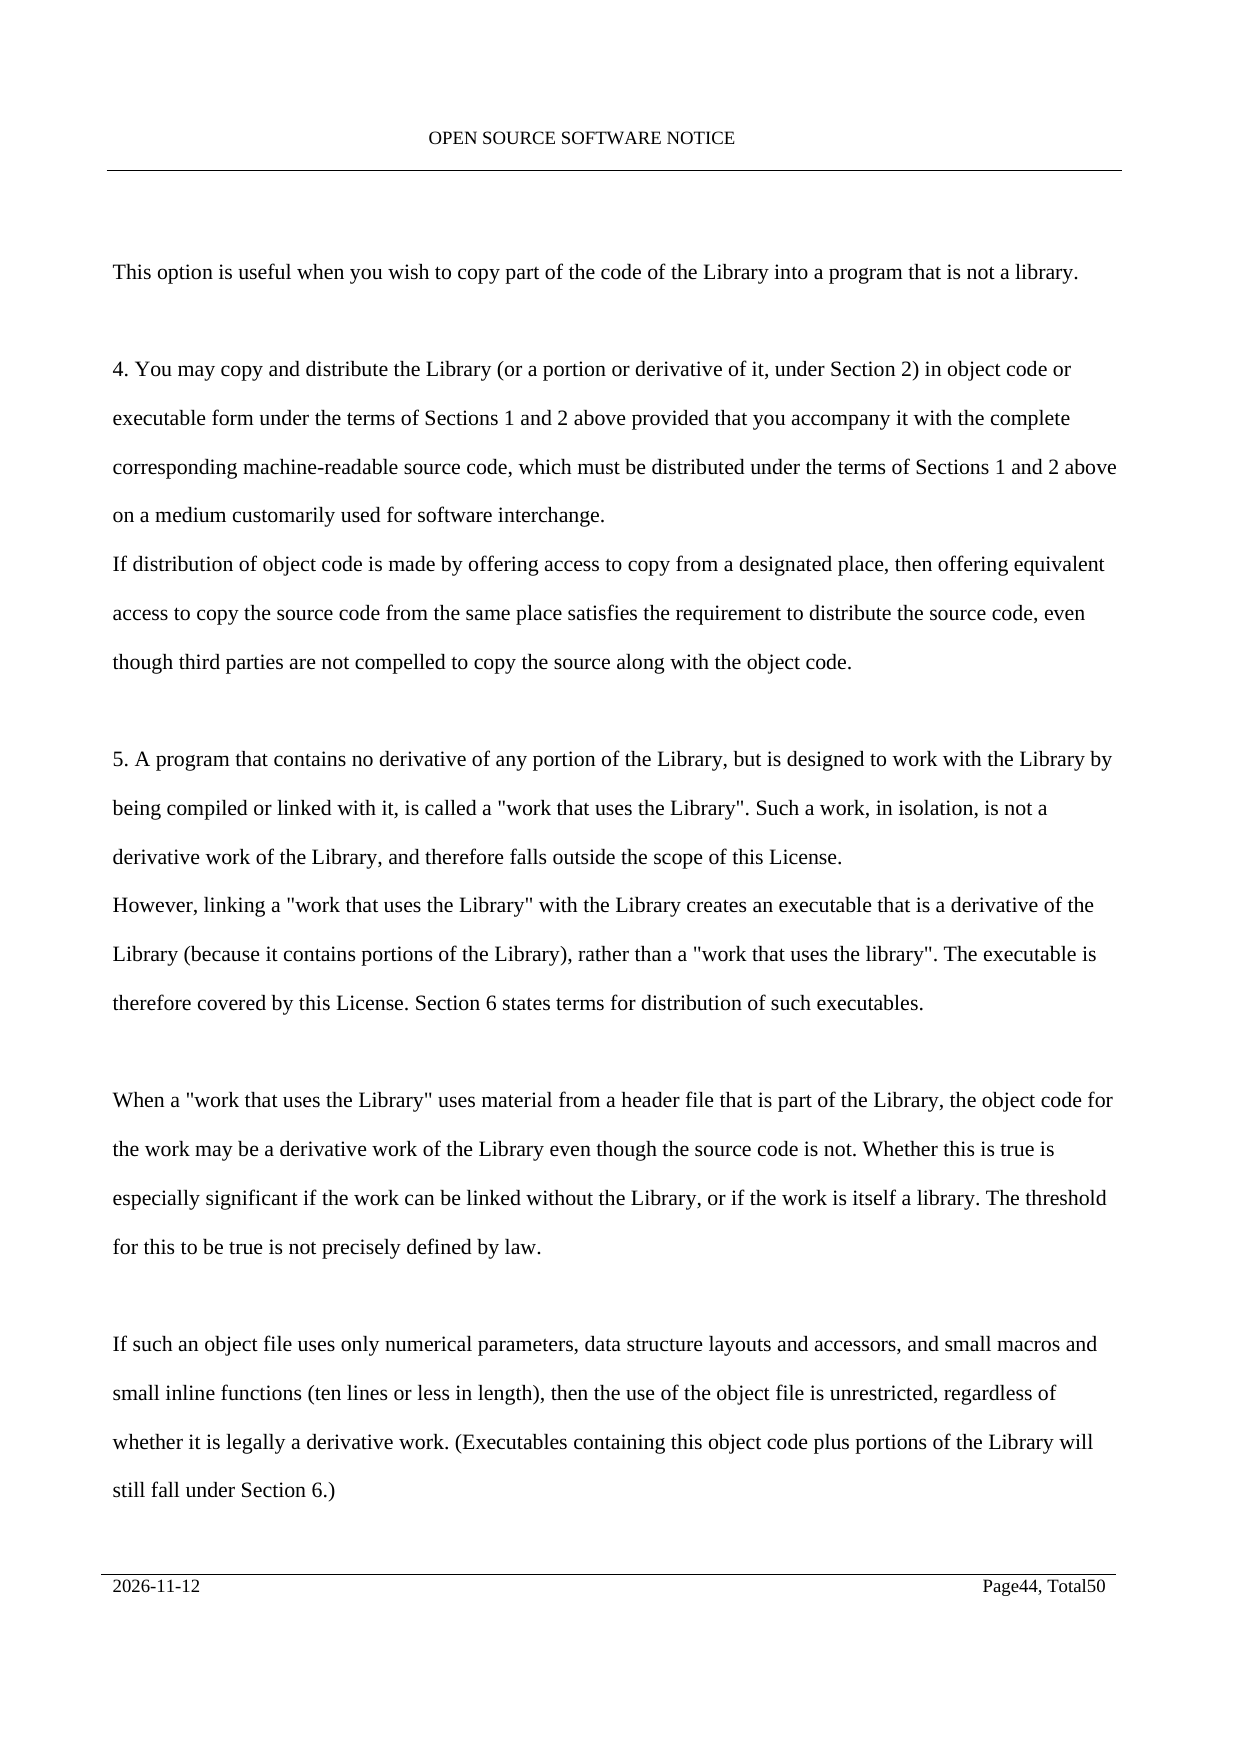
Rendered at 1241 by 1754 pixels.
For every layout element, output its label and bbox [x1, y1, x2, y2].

text [112, 206, 1128, 1506]
